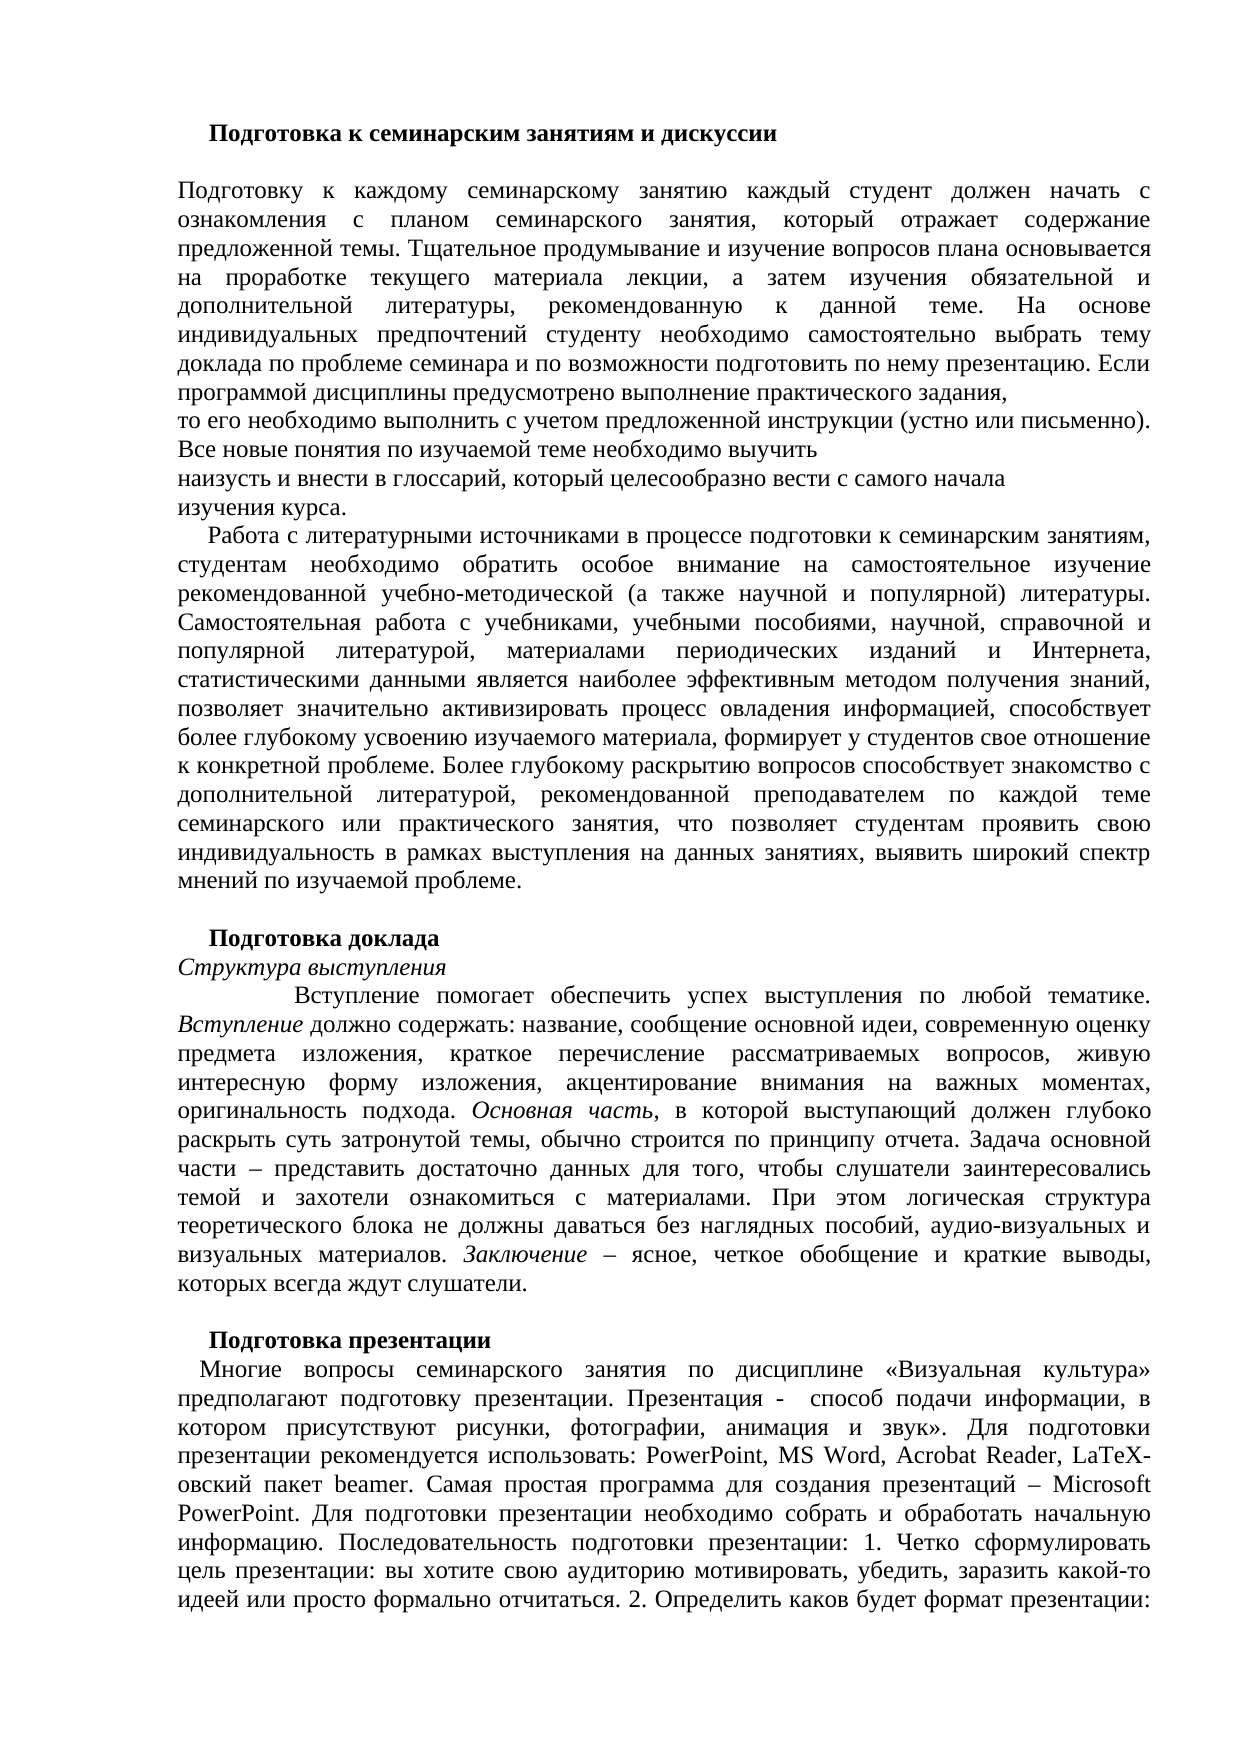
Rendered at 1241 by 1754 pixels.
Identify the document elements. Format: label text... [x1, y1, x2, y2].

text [177, 1354, 1152, 1613]
text наизусть и внести в глоссарий, который целесообразно вести с самого начала [177, 463, 1152, 492]
text Вступление помогает обеспечить успех выступления по любой тематике. Вступление должно содержать: название, сообщение основной идеи, современную оценку предмета изложения, краткое перечисление рассматриваемых вопросов, живую интересную форму изложения, акцентирование внимания на важных моментах, оригинальность подхода. Основная часть, в которой выступающий должен глубоко раскрыть суть затронутой темы, обычно строится по принципу отчета. Задача основной части – представить достаточно данных для того, чтобы слушатели заинтересовались темой и захотели ознакомиться с материалами. При этом логическая структура теоретического блока не должны даваться без наглядных пособий, аудио-визуальных и визуальных материалов. Заключение – ясное, четкое обобщение и краткие выводы, которых всегда ждут слушатели. [177, 981, 1152, 1297]
text Работа с литературными источниками в процессе подготовки к семинарским занятиям, студентам необходимо обратить особое внимание на самостоятельное изучение рекомендованной учебно-методической (а также научной и популярной) литературы. Самостоятельная работа с учебниками, учебными пособиями, научной, справочной и популярной литературой, материалами периодических изданий и Интернета, статистическими данными является наиболее эффективным методом получения знаний, позволяет значительно активизировать процесс овладения информацией, способствует более глубокому усвоению изучаемого материала, формирует у студентов свое отношение к конкретной проблеме. Более глубокому раскрытию вопросов способствует знакомство с дополнительной литературой, рекомендованной преподавателем по каждой теме семинарского или практического занятия, что позволяет студентам проявить свою индивидуальность в рамках выступления на данных занятиях, выявить широкий спектр мнений по изучаемой проблеме. [177, 521, 1152, 894]
text Подготовка доклада [177, 923, 1152, 952]
text Структура выступления [177, 952, 1152, 981]
text Подготовка презентации [177, 1326, 1152, 1354]
text Подготовку к каждому семинарскому занятию каждый студент должен начать с ознакомления с планом семинарского занятия, который отражает содержание предложенной темы. Тщательное продумывание и изучение вопросов плана основывается на проработке текущего материала лекции, а затем изучения обязательной и дополнительной литературы, рекомендованную к данной теме. На основе индивидуальных предпочтений студенту необходимо самостоятельно выбрать тему доклада по проблеме семинара и по возможности подготовить по нему презентацию. Если программой дисциплины предусмотрено выполнение практического задания, [177, 176, 1152, 406]
text изучения курса. [177, 492, 1152, 521]
text Подготовка к семинарским занятиям и дискуссии [177, 118, 1152, 147]
text то его необходимо выполнить с учетом предложенной инструкции (устно или письменно). Все новые понятия по изучаемой теме необходимо выучить [177, 406, 1152, 463]
